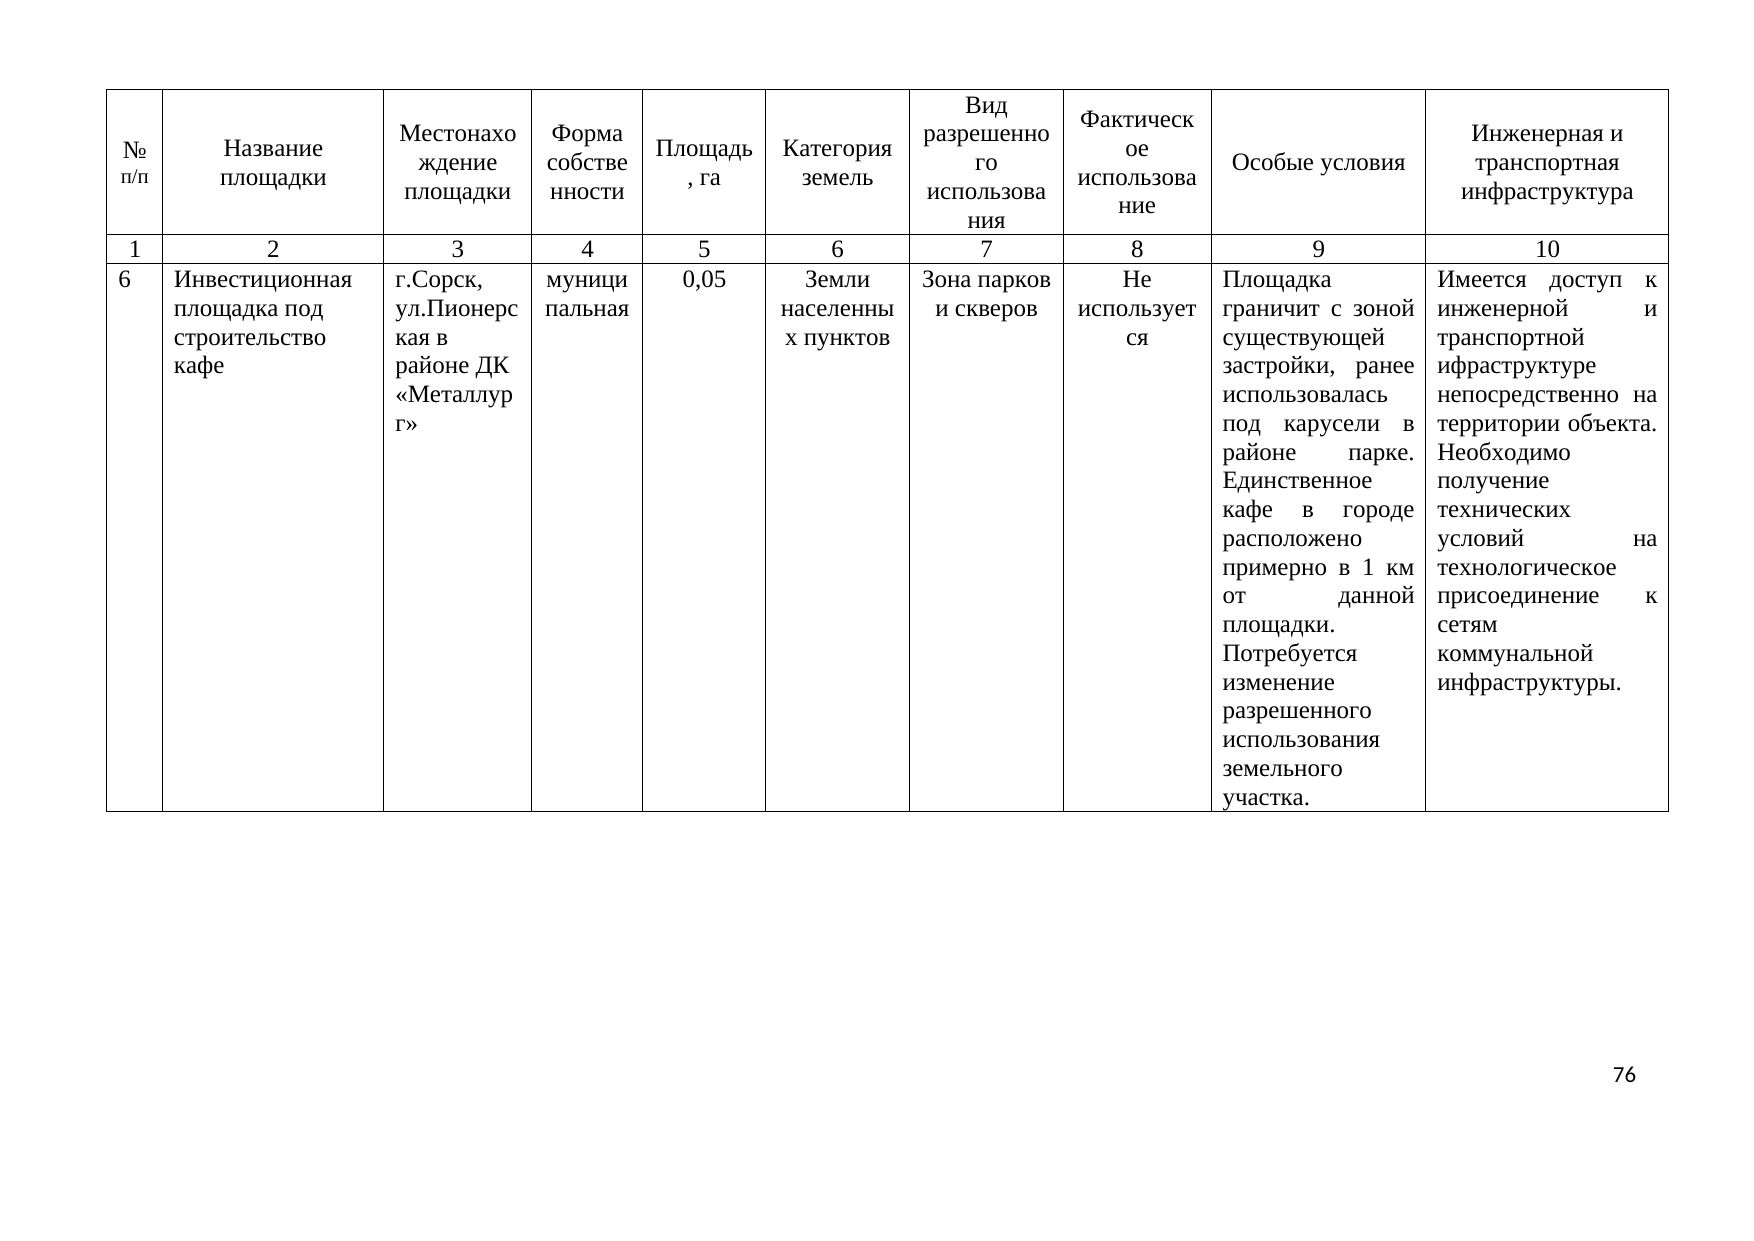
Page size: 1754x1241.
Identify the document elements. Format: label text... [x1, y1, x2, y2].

table_cell г.Сорск, ул.Пионерская в районе ДК «Металлург» [384, 264, 531, 811]
table_cell Земли населенных пунктов [766, 264, 909, 811]
table_cell 5 [643, 235, 765, 263]
table_header Инженерная и транспортная инфраструктура [1426, 90, 1668, 233]
table_header Фактическое использование [1064, 90, 1211, 233]
table_header Местонахождение площадки [384, 90, 531, 233]
table_cell Имеется доступ к инженерной и транспортной ифраструктуре непосредственно на территории объекта. Необходимо получение технических условий на технологическое присоединение к сетям коммунальной инфраструктуры. [1426, 264, 1668, 811]
table_cell Зона парков и скверов [910, 264, 1063, 811]
table_cell 4 [532, 235, 642, 263]
table_header Вид разрешенного использования [910, 90, 1063, 233]
table_cell 3 [384, 235, 531, 263]
table_cell 9 [1212, 235, 1425, 263]
table_cell 2 [163, 235, 383, 263]
table_cell муниципальная [532, 264, 642, 811]
table_header Название площадки [163, 90, 383, 233]
table_header Форма собственности [532, 90, 642, 233]
table_header Площадь, га [643, 90, 765, 233]
table_cell 6 [766, 235, 909, 263]
table_cell 8 [1064, 235, 1211, 263]
table_header Особые условия [1212, 90, 1425, 233]
table_cell 7 [910, 235, 1063, 263]
table_cell Не используется [1064, 264, 1211, 811]
table_header № п/п [107, 90, 162, 233]
table_cell Площадка граничит с зоной существующей застройки, ранее использовалась под карусели в районе парке. Единственное кафе в городе расположено примерно в от данной площадки. Потребуется изменение разрешенного использования земельного участка. [1212, 264, 1425, 811]
table_cell Инвестиционная площадка под строительство кафе [163, 264, 383, 811]
table_cell 0,05 [643, 264, 765, 811]
table_header Категория земель [766, 90, 909, 233]
table_cell 10 [1426, 235, 1668, 263]
table_cell 6 [107, 264, 162, 811]
table_cell 1 [107, 235, 162, 263]
